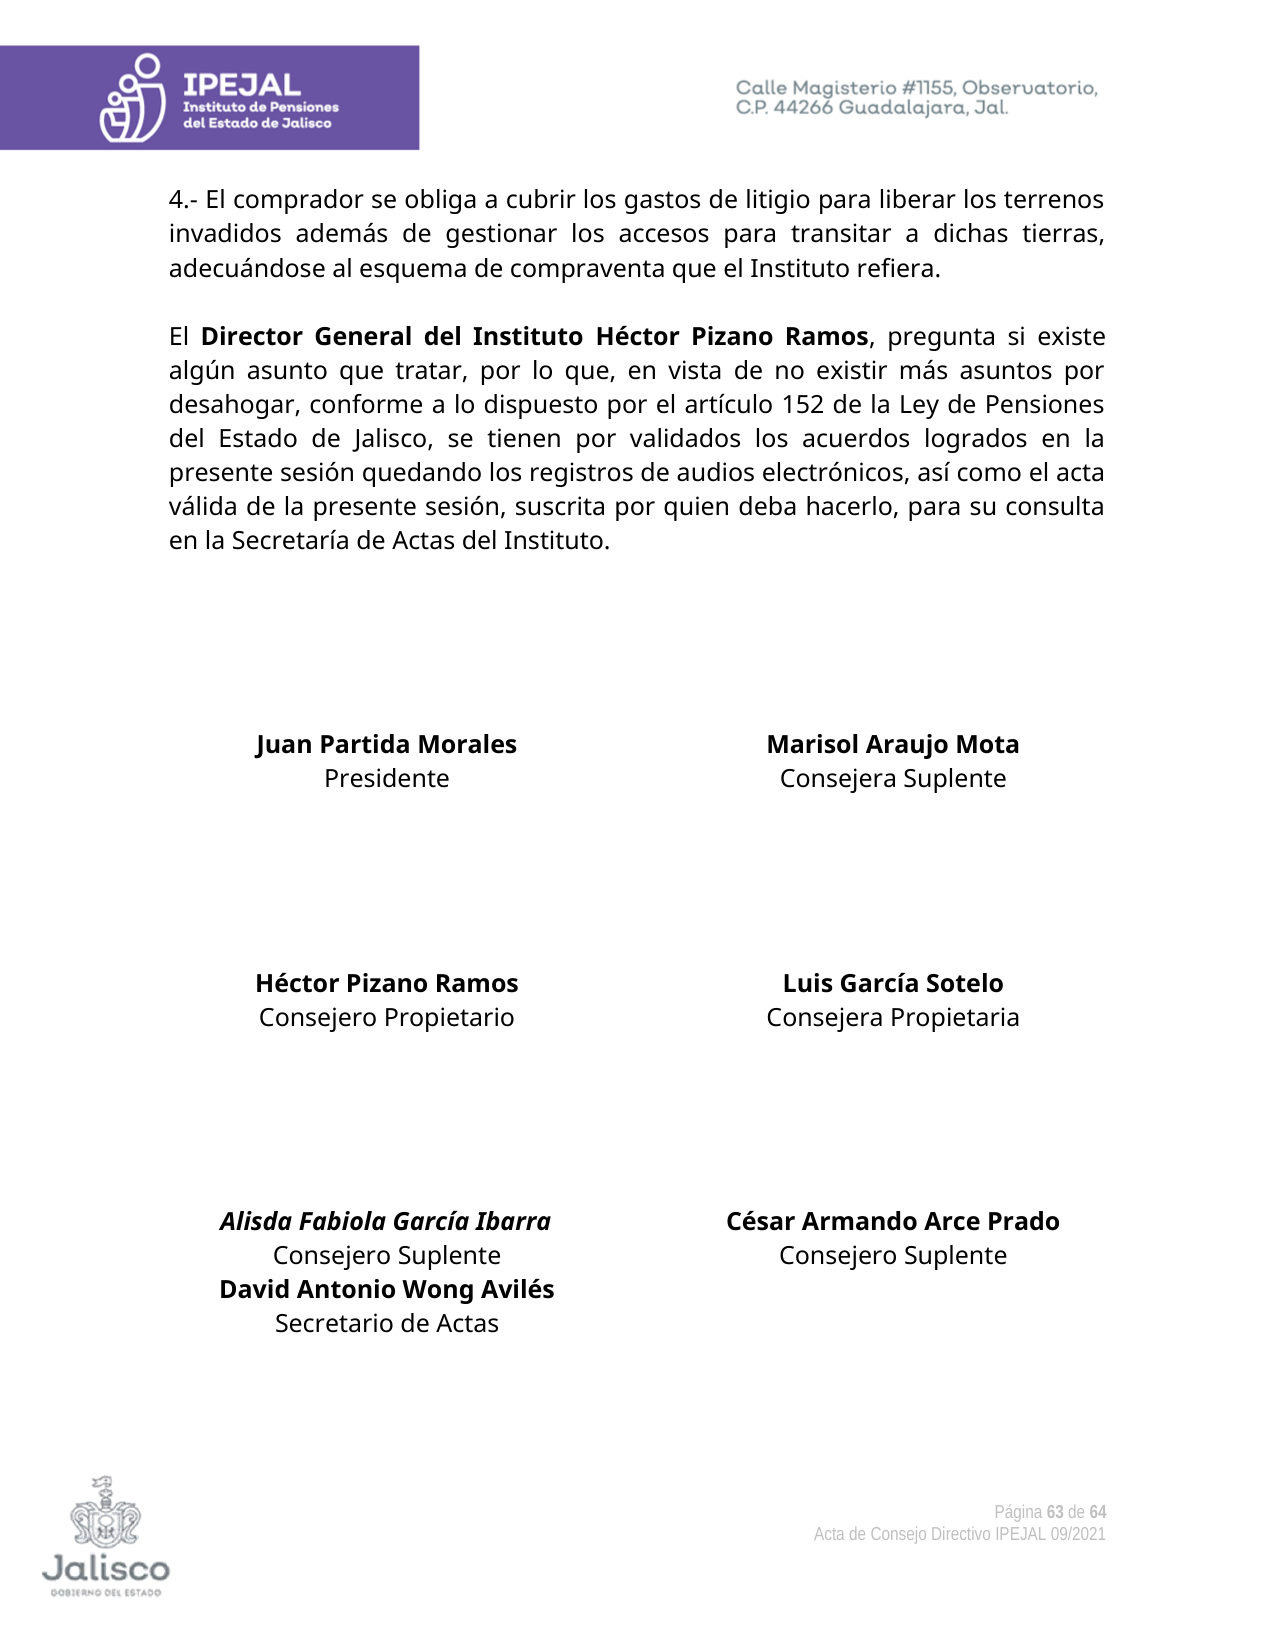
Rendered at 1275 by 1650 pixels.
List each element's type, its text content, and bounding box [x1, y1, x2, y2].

picture [0, 0, 1257, 182]
text El Director General del Instituto Héctor Pizano Ramos, pregunta si existe algún asunto que tratar, por lo que, en vista de no existir más asuntos por desahogar, conforme a lo dispuesto por el artículo 152 de la Ley de Pensiones del Estado de Jalisco, se tienen por validados los acuerdos logrados en la presente sesión quedando los registros de audios electrónicos, así como el acta válida de la presente sesión, suscrita por quien deba hacerlo, para su consulta en la Secretaría de Actas del Instituto. [169, 318, 1106, 557]
text 4.- El comprador se obliga a cubrir los gastos de litigio para liberar los terrenos invadidos además de gestionar los accesos para transitar a dichas tierras, adecuándose al esquema de compraventa que el Instituto refiera. [169, 182, 1106, 284]
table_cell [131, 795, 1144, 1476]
picture [37, 1462, 176, 1616]
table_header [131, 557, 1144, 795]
